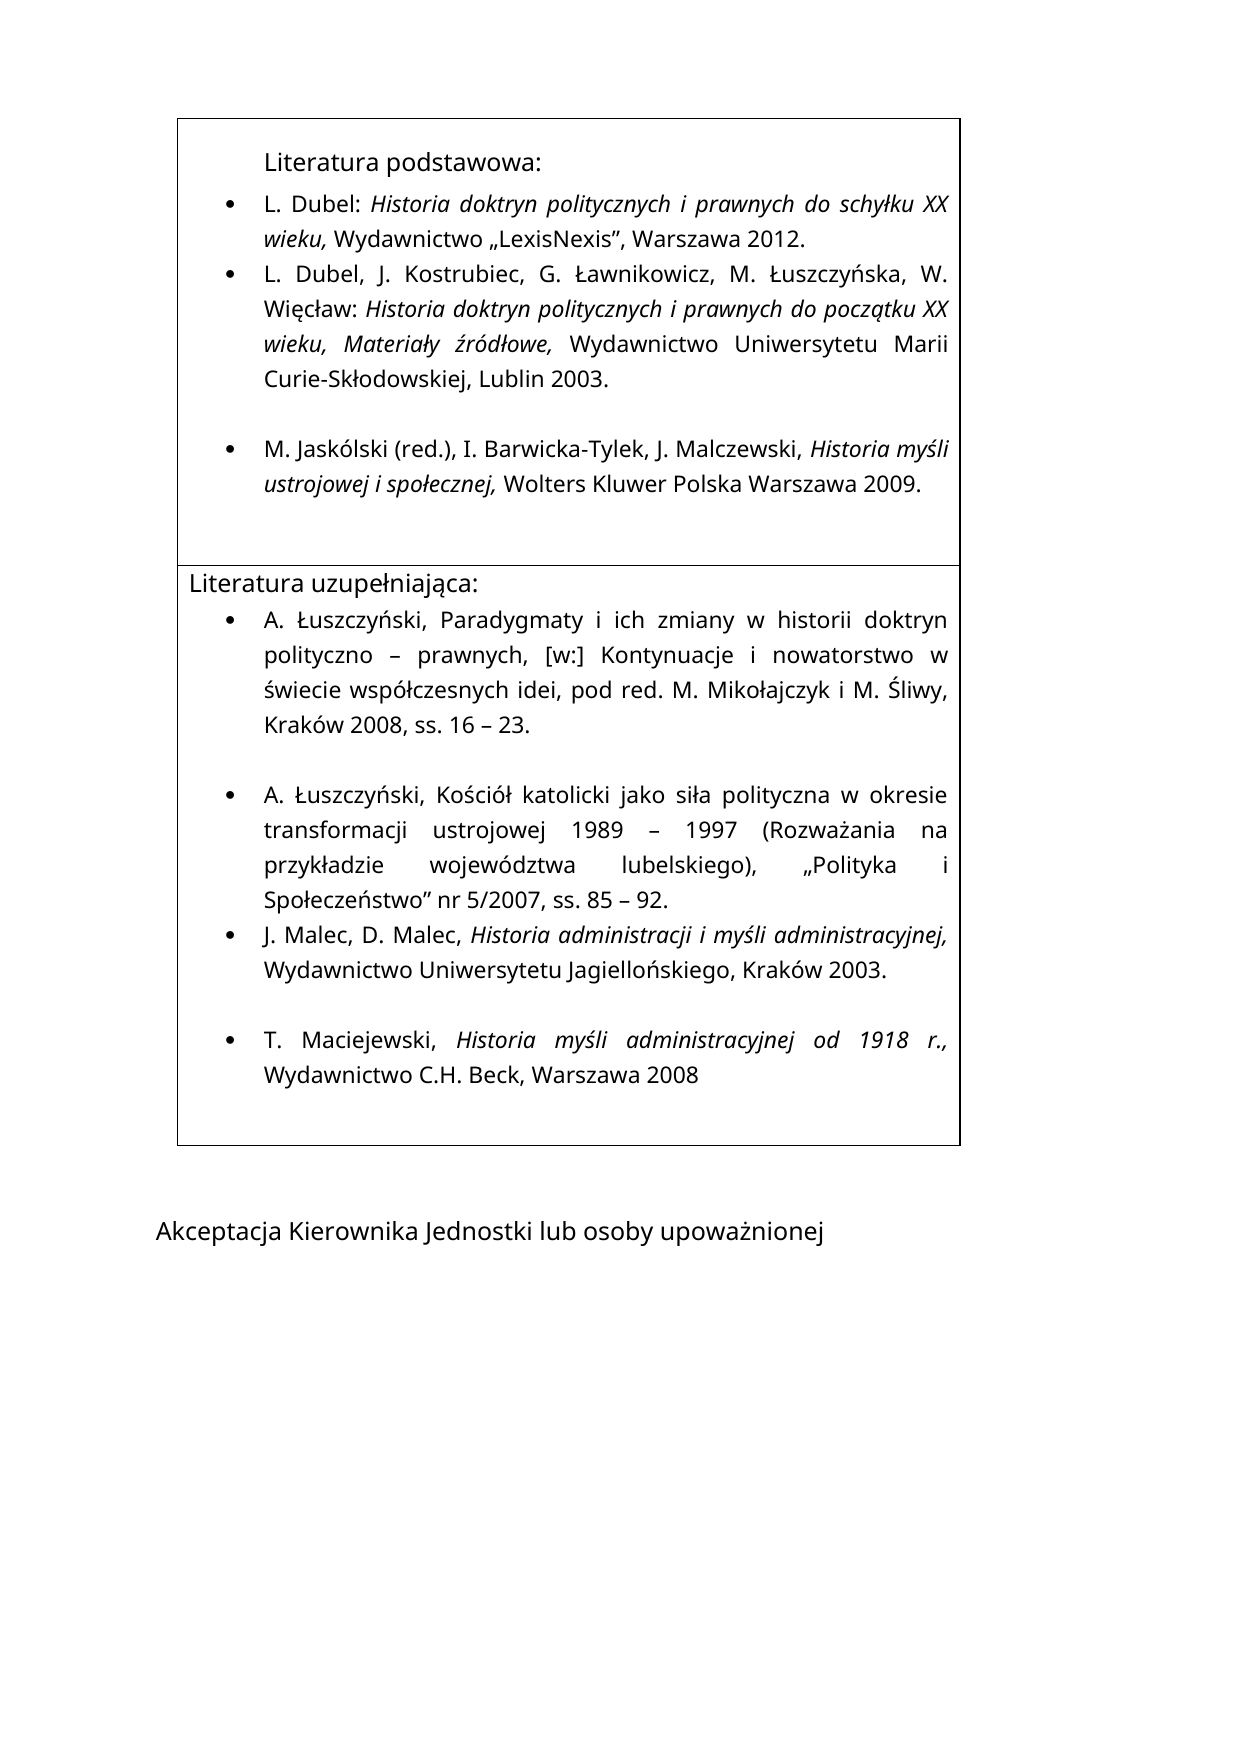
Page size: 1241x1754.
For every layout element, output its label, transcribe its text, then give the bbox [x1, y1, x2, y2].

table_cell Literatura uzupełniająca: A. Łuszczyński, Paradygmaty i ich zmiany w historii doktryn polityczno – prawnych, [w:] Kontynuacje i nowatorstwo w świecie współczesnych idei, pod red. M. Mikołajczyk i M. Śliwy, Kraków 2008, ss. 16 – 23. A. Łuszczyński, Kościół katolicki jako siła polityczna w okresie transformacji ustrojowej 1989 – 1997 (Rozważania na przykładzie województwa lubelskiego), „Polityka i Społeczeństwo” nr 5/2007, ss. 85 – 92. J. Malec, D. Malec, Historia administracji i myśli administracyjnej, Wydawnictwo Uniwersytetu Jagiellońskiego, Kraków 2003. T. Maciejewski, Historia myśli administracyjnej od 1918 r., Wydawnictwo C.H. Beck, Warszawa 2008 [178, 566, 959, 1145]
table_header Literatura podstawowa: L. Dubel: Historia doktryn politycznych i prawnych do schyłku XX wieku, Wydawnictwo „LexisNexis”, Warszawa 2012. L. Dubel, J. Kostrubiec, G. Ławnikowicz, M. Łuszczyńska, W. Więcław: Historia doktryn politycznych i prawnych do początku XX wieku, Materiały źródłowe, Wydawnictwo Uniwersytetu Marii Curie-Skłodowskiej, Lublin 2003. M. Jaskólski (red.), I. Barwicka-Tylek, J. Malczewski, Historia myśli ustrojowej i społecznej, Wolters Kluwer Polska Warszawa 2009. [178, 119, 959, 565]
text Akceptacja Kierownika Jednostki lub osoby upoważnionej [156, 1214, 1122, 1248]
